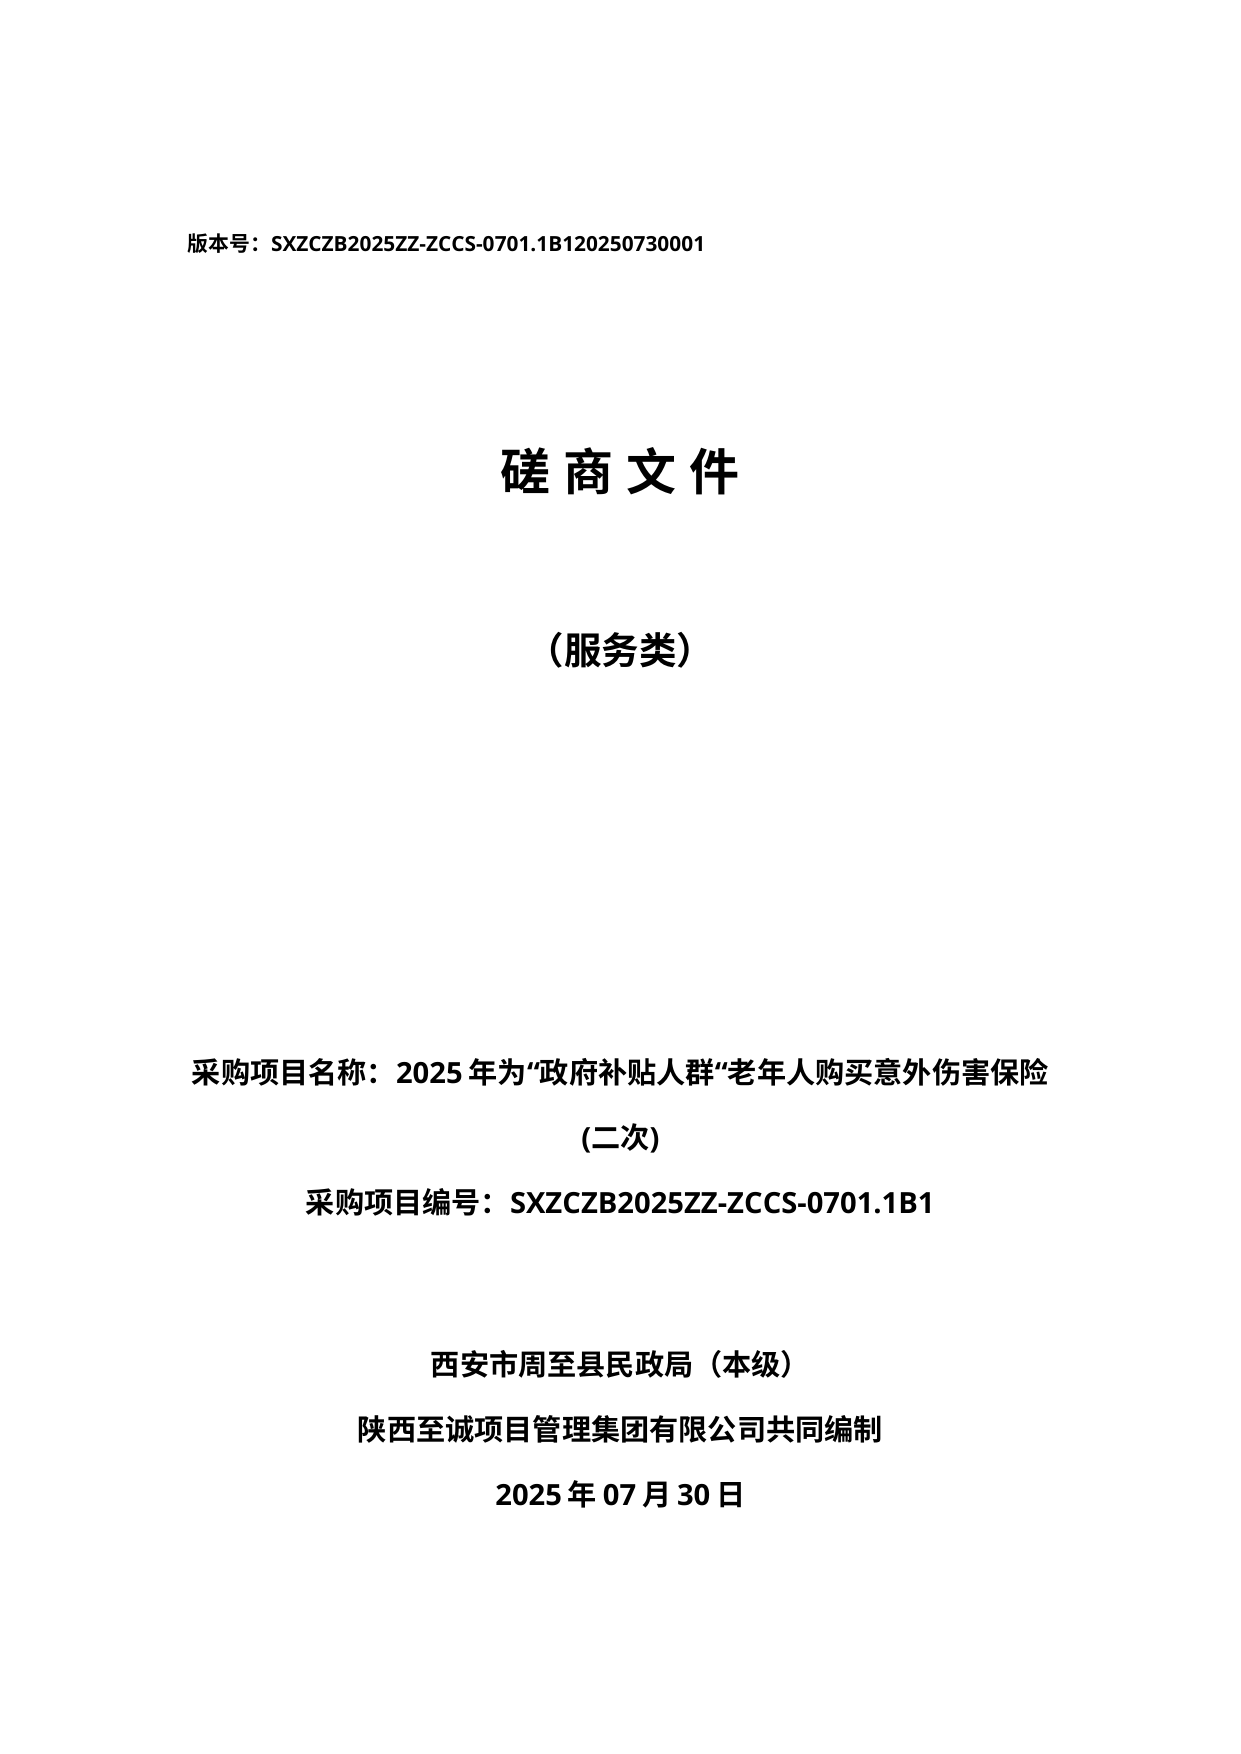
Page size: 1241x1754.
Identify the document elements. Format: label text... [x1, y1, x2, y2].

text 版本号：SXZCZB2025ZZ-ZCCS-0701.1B120250730001 [187, 227, 1053, 422]
text 2025年07月30日 [187, 1462, 1053, 1527]
text 采购项目名称：2025年为“政府补贴人群“老年人购买意外伤害保险(二次) [187, 1039, 1053, 1169]
text 采购项目编号：SXZCZB2025ZZ-ZCCS-0701.1B1 [187, 1169, 1053, 1332]
text 陕西至诚项目管理集团有限公司共同编制 [187, 1397, 1053, 1462]
text 磋 商 文 件 [187, 422, 1053, 617]
text 西安市周至县民政局（本级） [187, 1332, 1053, 1397]
text （服务类） [187, 617, 1053, 1039]
